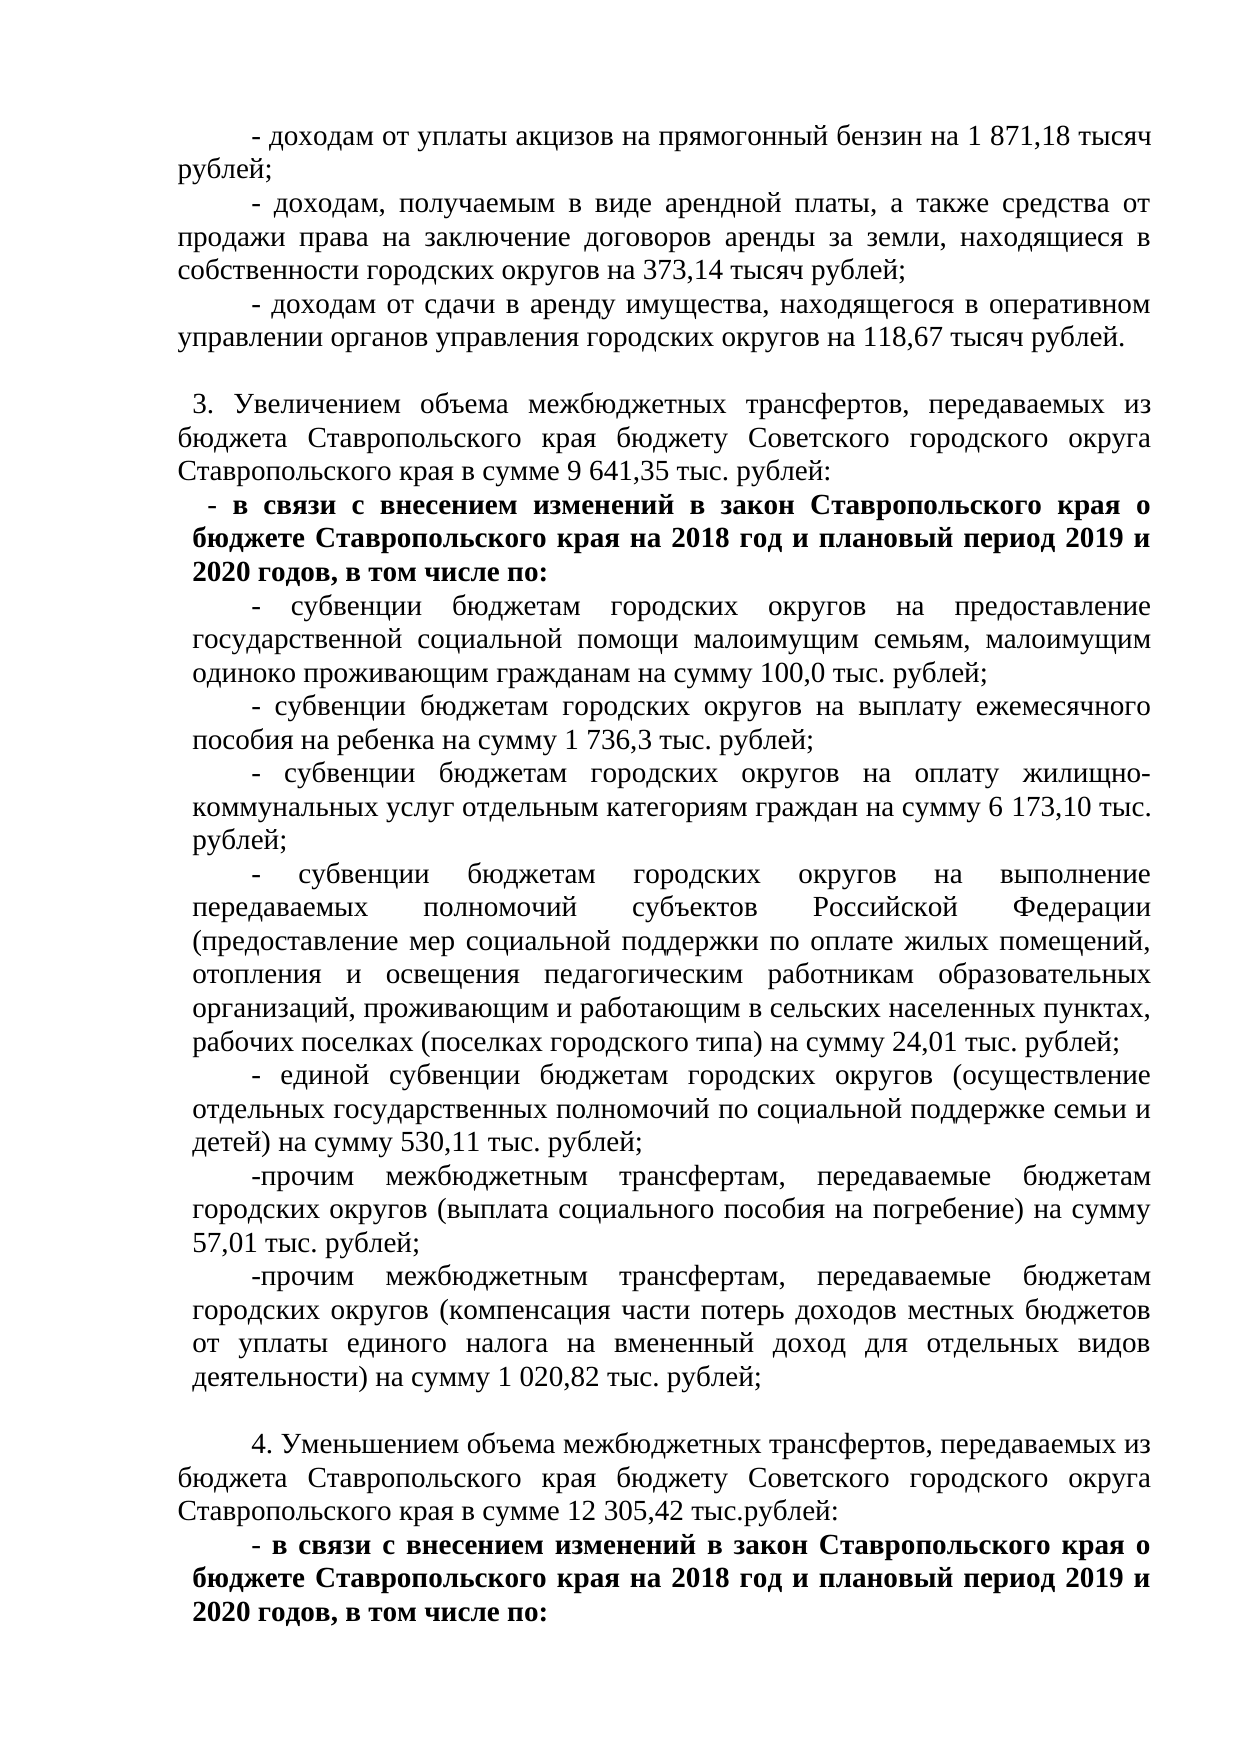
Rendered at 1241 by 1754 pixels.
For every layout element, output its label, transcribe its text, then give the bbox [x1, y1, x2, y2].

list -прочим межбюджетным трансфертам, передаваемые бюджетам городских округов (компенсация части потерь доходов местных бюджетов от уплаты единого налога на вмененный доход для отдельных видов деятельности) на сумму 1 020,82 тыс. рублей; [192, 1258, 1152, 1393]
text - доходам от уплаты акцизов на прямогонный бензин на 1 871,18 тысяч рублей; [177, 118, 1152, 185]
list - субвенции бюджетам городских округов на оплату жилищно-коммунальных услуг отдельным категориям граждан на сумму 6 173,10 тыс. рублей; [192, 755, 1152, 856]
list 4. Уменьшением объема межбюджетных трансфертов, передаваемых из бюджета Ставропольского края бюджету Советского городского округа Ставропольского края в сумме 12 305,42 тыс.рублей: [177, 1426, 1152, 1527]
list -прочим межбюджетным трансфертам, передаваемые бюджетам городских округов (выплата социального пособия на погребение) на сумму 57,01 тыс. рублей; [192, 1158, 1152, 1258]
list - субвенции бюджетам городских округов на предоставление государственной социальной помощи малоимущим семьям, малоимущим одиноко проживающим гражданам на сумму 100,0 тыс. рублей; [192, 588, 1152, 688]
list - субвенции бюджетам городских округов на выполнение передаваемых полномочий субъектов Российской Федерации (предоставление мер социальной поддержки по оплате жилых помещений, отопления и освещения педагогическим работникам образовательных организаций, проживающим и работающим в сельских населенных пунктах, рабочих поселках (поселках городского типа) на сумму 24,01 тыс. рублей; [192, 856, 1152, 1057]
text - доходам от сдачи в аренду имущества, находящегося в оперативном управлении органов управления городских округов на 118,67 тысяч рублей. [177, 286, 1152, 353]
list - субвенции бюджетам городских округов на выплату ежемесячного пособия на ребенка на сумму 1 736,3 тыс. рублей; [192, 688, 1152, 755]
list - в связи с внесением изменений в закон Ставропольского края о бюджете Ставропольского края на 2018 год и плановый период 2019 и 2020 годов, в том числе по: [192, 1527, 1152, 1627]
list - единой субвенции бюджетам городских округов (осуществление отдельных государственных полномочий по социальной поддержке семьи и детей) на сумму 530,11 тыс. рублей; [192, 1057, 1152, 1158]
list - в связи с внесением изменений в закон Ставропольского края о бюджете Ставропольского края на 2018 год и плановый период 2019 и 2020 годов, в том числе по: [192, 487, 1152, 588]
text - доходам, получаемым в виде арендной платы, а также средства от продажи права на заключение договоров аренды за земли, находящиеся в собственности городских округов на 373,14 тысяч рублей; [177, 185, 1152, 286]
list 3. Увеличением объема межбюджетных трансфертов, передаваемых из бюджета Ставропольского края бюджету Советского городского округа Ставропольского края в сумме 9 641,35 тыс. рублей: [177, 386, 1152, 487]
